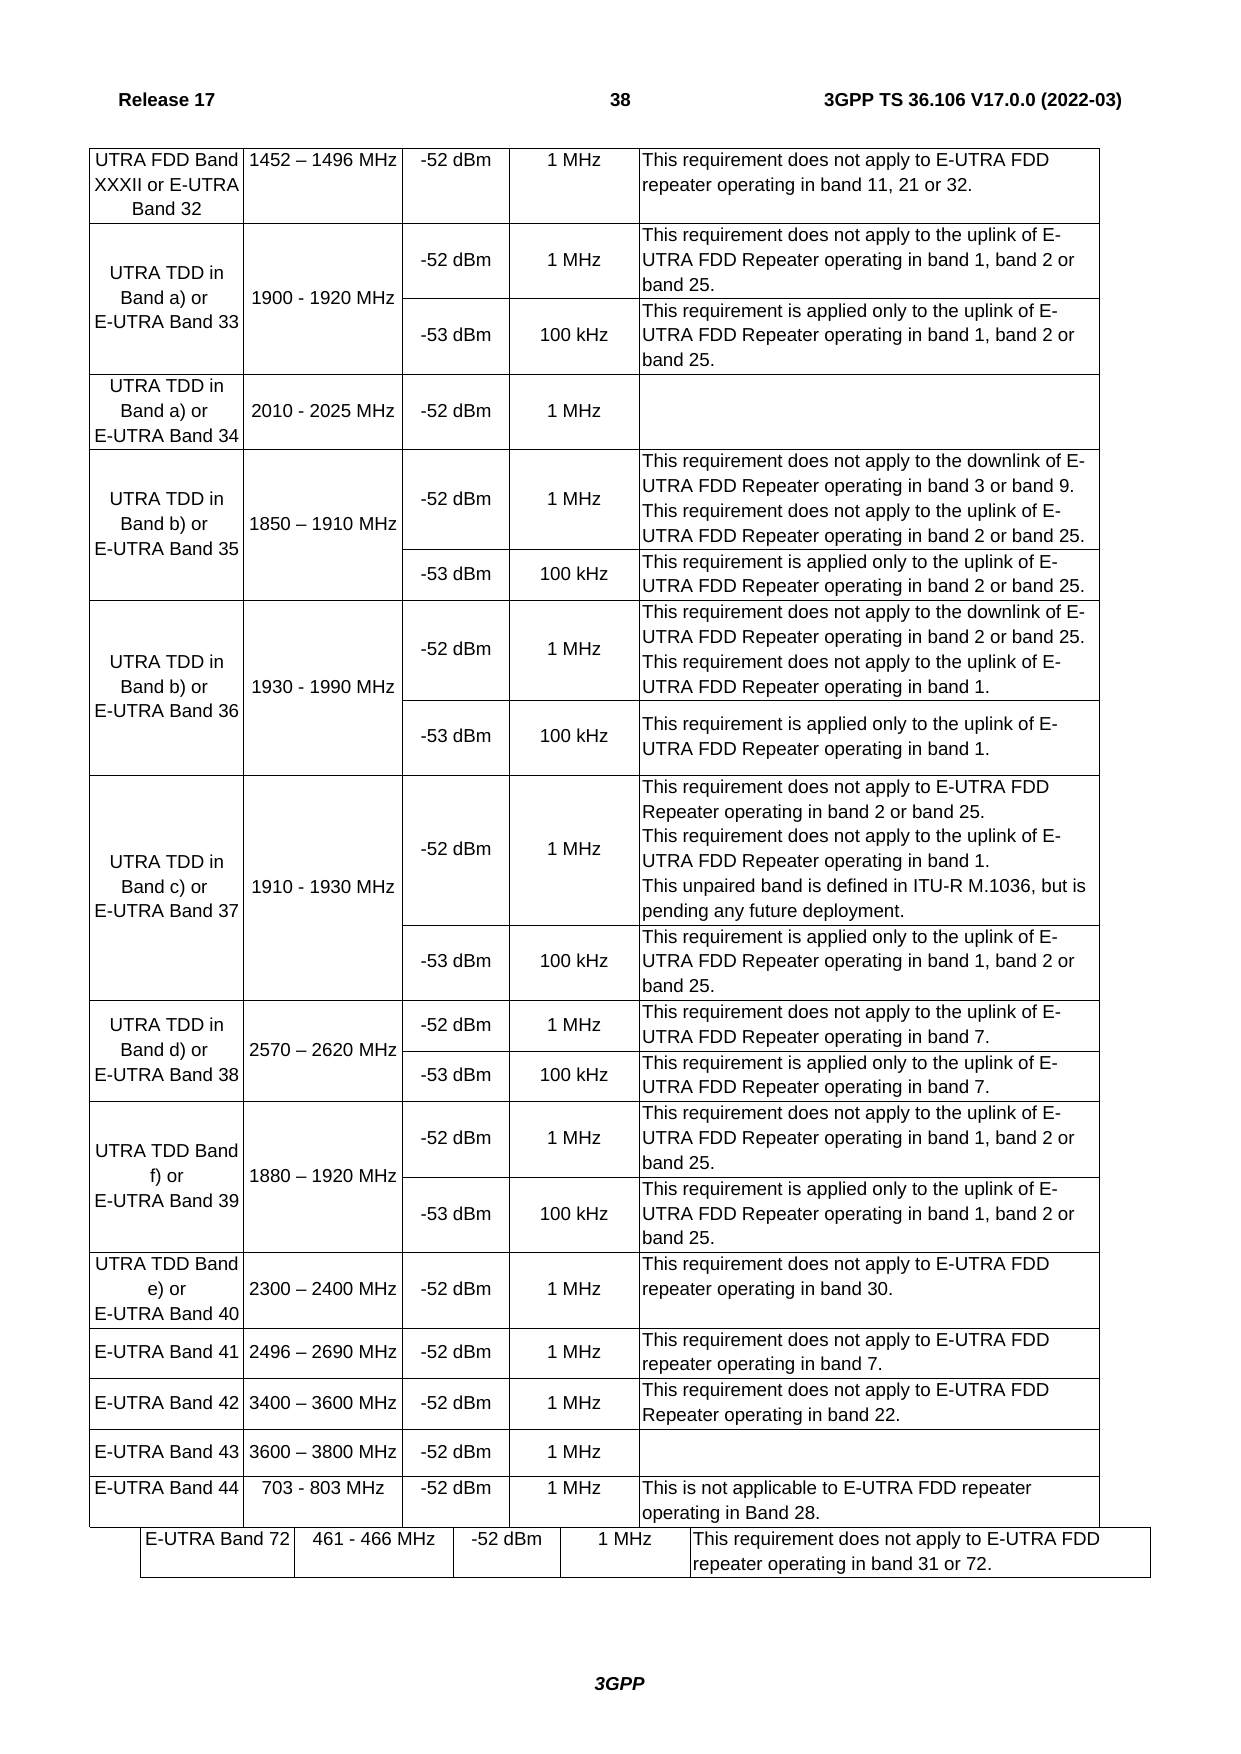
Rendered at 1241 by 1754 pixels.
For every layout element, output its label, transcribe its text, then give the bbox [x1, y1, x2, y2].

table_cell -53 dBm [403, 299, 509, 374]
table_cell UTRA TDD in Band c) or E-UTRA Band 37 [90, 776, 243, 1000]
table_cell 1900 - 1920 MHz [244, 224, 402, 374]
table_cell This requirement is applied only to the uplink of E-UTRA FDD Repeater operating in band 1. [640, 701, 1099, 775]
table_cell 1 MHz [510, 1477, 639, 1527]
table_cell 1930 - 1990 MHz [244, 601, 402, 775]
table_cell 2010 - 2025 MHz [244, 375, 402, 449]
table_cell E-UTRA Band 43 [90, 1430, 243, 1476]
table_cell UTRA TDD Band f) or E-UTRA Band 39 [90, 1102, 243, 1252]
table_cell UTRA TDD Band e) or E-UTRA Band 40 [90, 1253, 243, 1327]
table_cell 2300 – 2400 MHz [244, 1253, 402, 1327]
table_cell 100 kHz [510, 299, 639, 374]
table_cell 1 MHz [510, 1329, 639, 1378]
table_cell -52 dBm [403, 1253, 509, 1327]
table_cell -52 dBm [403, 149, 509, 223]
table_cell -53 dBm [403, 1052, 509, 1101]
table_cell This requirement does not apply to the uplink of E-UTRA FDD Repeater operating in band 1, band 2 or band 25. [640, 224, 1099, 298]
table_cell 1 MHz [510, 149, 639, 223]
table_cell This requirement does not apply to E-UTRA FDD repeater operating in band 30. [640, 1253, 1099, 1327]
table_cell 1 MHz [561, 1528, 690, 1577]
table_cell 1 MHz [510, 1102, 639, 1177]
table_cell E-UTRA Band 41 [90, 1329, 243, 1378]
table_cell E-UTRA Band 72 [141, 1528, 294, 1577]
table_cell This requirement does not apply to the uplink of E-UTRA FDD Repeater operating in band 1, band 2 or band 25. [640, 1102, 1099, 1177]
table_cell -52 dBm [403, 375, 509, 449]
table_cell -52 dBm [403, 1329, 509, 1378]
table_cell 1 MHz [510, 601, 639, 700]
table_cell 100 kHz [510, 1052, 639, 1101]
table_cell -53 dBm [403, 701, 509, 775]
table_cell This requirement does not apply to E-UTRA FDD repeater operating in band 31 or 72. [691, 1528, 1150, 1577]
table_cell This requirement is applied only to the uplink of E-UTRA FDD Repeater operating in band 7. [640, 1052, 1099, 1101]
table_cell -53 dBm [403, 926, 509, 1000]
table_cell 3400 – 3600 MHz [244, 1379, 402, 1429]
table_cell E-UTRA Band 44 [90, 1477, 243, 1527]
table_cell 1910 - 1930 MHz [244, 776, 402, 1000]
table_cell This requirement does not apply to E-UTRA FDD repeater operating in band 11, 21 or 32. [640, 149, 1099, 223]
table_cell 703 - 803 MHz [244, 1477, 402, 1527]
table_cell 1 MHz [510, 1430, 639, 1476]
table_cell UTRA TDD in Band b) or E-UTRA Band 35 [90, 450, 243, 600]
table_cell This requirement does not apply to the uplink of E-UTRA FDD Repeater operating in band 7. [640, 1001, 1099, 1051]
table_cell -52 dBm [403, 450, 509, 549]
table_cell 1 MHz [510, 375, 639, 449]
table_cell E-UTRA Band 42 [90, 1379, 243, 1429]
table_cell 1 MHz [510, 776, 639, 924]
table_cell UTRA TDD in Band b) or E-UTRA Band 36 [90, 601, 243, 775]
table_cell -53 dBm [403, 1178, 509, 1252]
table_cell -52 dBm [403, 1379, 509, 1429]
table_cell 1 MHz [510, 224, 639, 298]
table_cell UTRA TDD in Band a) or E-UTRA Band 34 [90, 375, 243, 449]
table_cell This requirement is applied only to the uplink of E-UTRA FDD Repeater operating in band 1, band 2 or band 25. [640, 299, 1099, 374]
table_cell 100 kHz [510, 550, 639, 600]
table_cell 1 MHz [510, 1253, 639, 1327]
table_cell This requirement is applied only to the uplink of E-UTRA FDD Repeater operating in band 1, band 2 or band 25. [640, 1178, 1099, 1252]
table_cell 2496 – 2690 MHz [244, 1329, 402, 1378]
table_cell -52 dBm [403, 1477, 509, 1527]
table_cell -52 dBm [454, 1528, 560, 1577]
table_cell This requirement does not apply to E-UTRA FDD Repeater operating in band 22. [640, 1379, 1099, 1429]
table_cell 461 - 466 MHz [295, 1528, 453, 1577]
table_cell -52 dBm [403, 1430, 509, 1476]
table_cell 100 kHz [510, 701, 639, 775]
table_cell This is not applicable to E-UTRA FDD repeater operating in Band 28. [640, 1477, 1099, 1527]
table_cell 1 MHz [510, 450, 639, 549]
table_cell 1 MHz [510, 1001, 639, 1051]
table_cell This requirement does not apply to the downlink of E-UTRA FDD Repeater operating in band 2 or band 25. This requirement does not apply to the uplink of E-UTRA FDD Repeater operating in band 1. [640, 601, 1099, 700]
table_cell 3600 – 3800 MHz [244, 1430, 402, 1476]
table_cell 1452 – 1496 MHz [244, 149, 402, 223]
table_cell -52 dBm [403, 224, 509, 298]
table_cell This requirement does not apply to E-UTRA FDD repeater operating in band 7. [640, 1329, 1099, 1378]
table_cell [640, 1430, 1099, 1476]
table_cell UTRA TDD in Band d) or E-UTRA Band 38 [90, 1001, 243, 1101]
table_cell This requirement does not apply to the downlink of E-UTRA FDD Repeater operating in band 3 or band 9. This requirement does not apply to the uplink of E-UTRA FDD Repeater operating in band 2 or band 25. [640, 450, 1099, 549]
table_cell UTRA TDD in Band a) or E-UTRA Band 33 [90, 224, 243, 374]
table_cell 100 kHz [510, 1178, 639, 1252]
table_cell 1880 – 1920 MHz [244, 1102, 402, 1252]
table_cell -52 dBm [403, 601, 509, 700]
table_cell 1850 – 1910 MHz [244, 450, 402, 600]
table_cell UTRA FDD Band XXXII or E-UTRA Band 32 [90, 149, 243, 223]
table_cell -52 dBm [403, 1001, 509, 1051]
table_cell [640, 375, 1099, 449]
table_cell 100 kHz [510, 926, 639, 1000]
table_cell 1 MHz [510, 1379, 639, 1429]
table_cell 2570 – 2620 MHz [244, 1001, 402, 1101]
table_cell This requirement does not apply to E-UTRA FDD Repeater operating in band 2 or band 25. This requirement does not apply to the uplink of E-UTRA FDD Repeater operating in band 1. This unpaired band is defined in ITU-R M.1036, but is pending any future deployment. [640, 776, 1099, 924]
table_cell -52 dBm [403, 776, 509, 924]
table_cell This requirement is applied only to the uplink of E-UTRA FDD Repeater operating in band 2 or band 25. [640, 550, 1099, 600]
table_cell -52 dBm [403, 1102, 509, 1177]
table_cell -53 dBm [403, 550, 509, 600]
table_cell This requirement is applied only to the uplink of E-UTRA FDD Repeater operating in band 1, band 2 or band 25. [640, 926, 1099, 1000]
